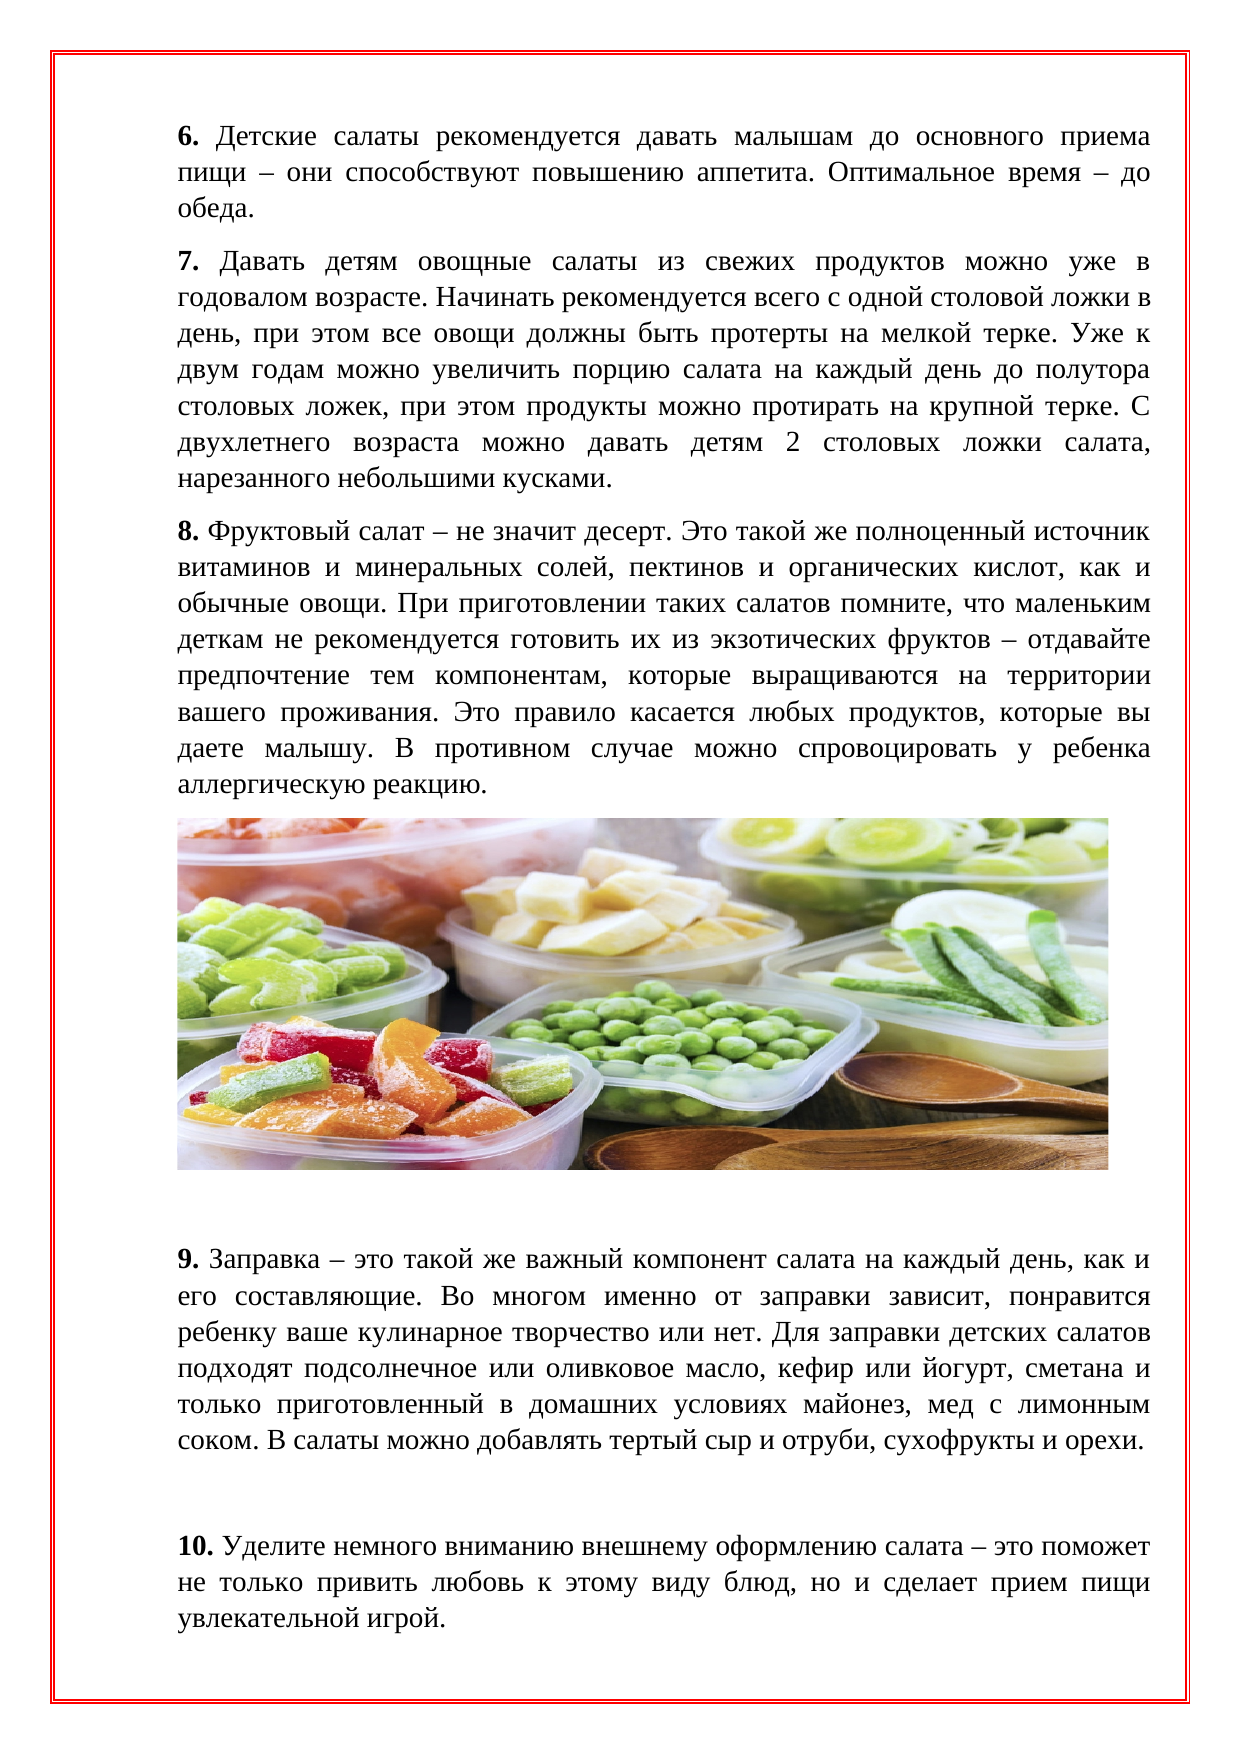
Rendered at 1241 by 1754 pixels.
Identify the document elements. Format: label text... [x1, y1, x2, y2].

text 6. Детские салаты рекомендуется давать малышам до основного приема пищи – они способствуют повышению аппетита. Оптимальное время – до обеда. [177, 118, 1152, 224]
text 7. Давать детям овощные салаты из свежих продуктов можно уже в годовалом возрасте. Начинать рекомендуется всего с одной столовой ложки в день, при этом все овощи должны быть протерты на мелкой терке. Уже к двум годам можно увеличить порцию салата на каждый день до полутора столовых ложек, при этом продукты можно протирать на крупной терке. С двухлетнего возраста можно давать детям 2 столовых ложки салата, нарезанного небольшими кусками. [177, 243, 1152, 494]
text 9. Заправка – это такой же важный компонент салата на каждый день, как и его составляющие. Во многом именно от заправки зависит, понравится ребенку ваше кулинарное творчество или нет. Для заправки детских салатов подходят подсолнечное или оливковое масло, кефир или йогурт, сметана и только приготовленный в домашних условиях майонез, мед с лимонным соком. В салаты можно добавлять тертый сыр и отруби, сухофрукты и орехи. [177, 1241, 1152, 1456]
picture [177, 818, 1109, 1170]
text 10. Уделите немного вниманию внешнему оформлению салата – это поможет не только привить любовь к этому виду блюд, но и сделает прием пищи увлекательной игрой. [177, 1528, 1152, 1634]
text 8. Фруктовый салат – не значит десерт. Это такой же полноценный источник витаминов и минеральных солей, пектинов и органических кислот, как и обычные овощи. При приготовлении таких салатов помните, что маленьким деткам не рекомендуется готовить их из экзотических фруктов – отдавайте предпочтение тем компонентам, которые выращиваются на территории вашего проживания. Это правило касается любых продуктов, которые вы даете малышу. В противном случае можно спровоцировать у ребенка аллергическую реакцию. [177, 513, 1152, 799]
